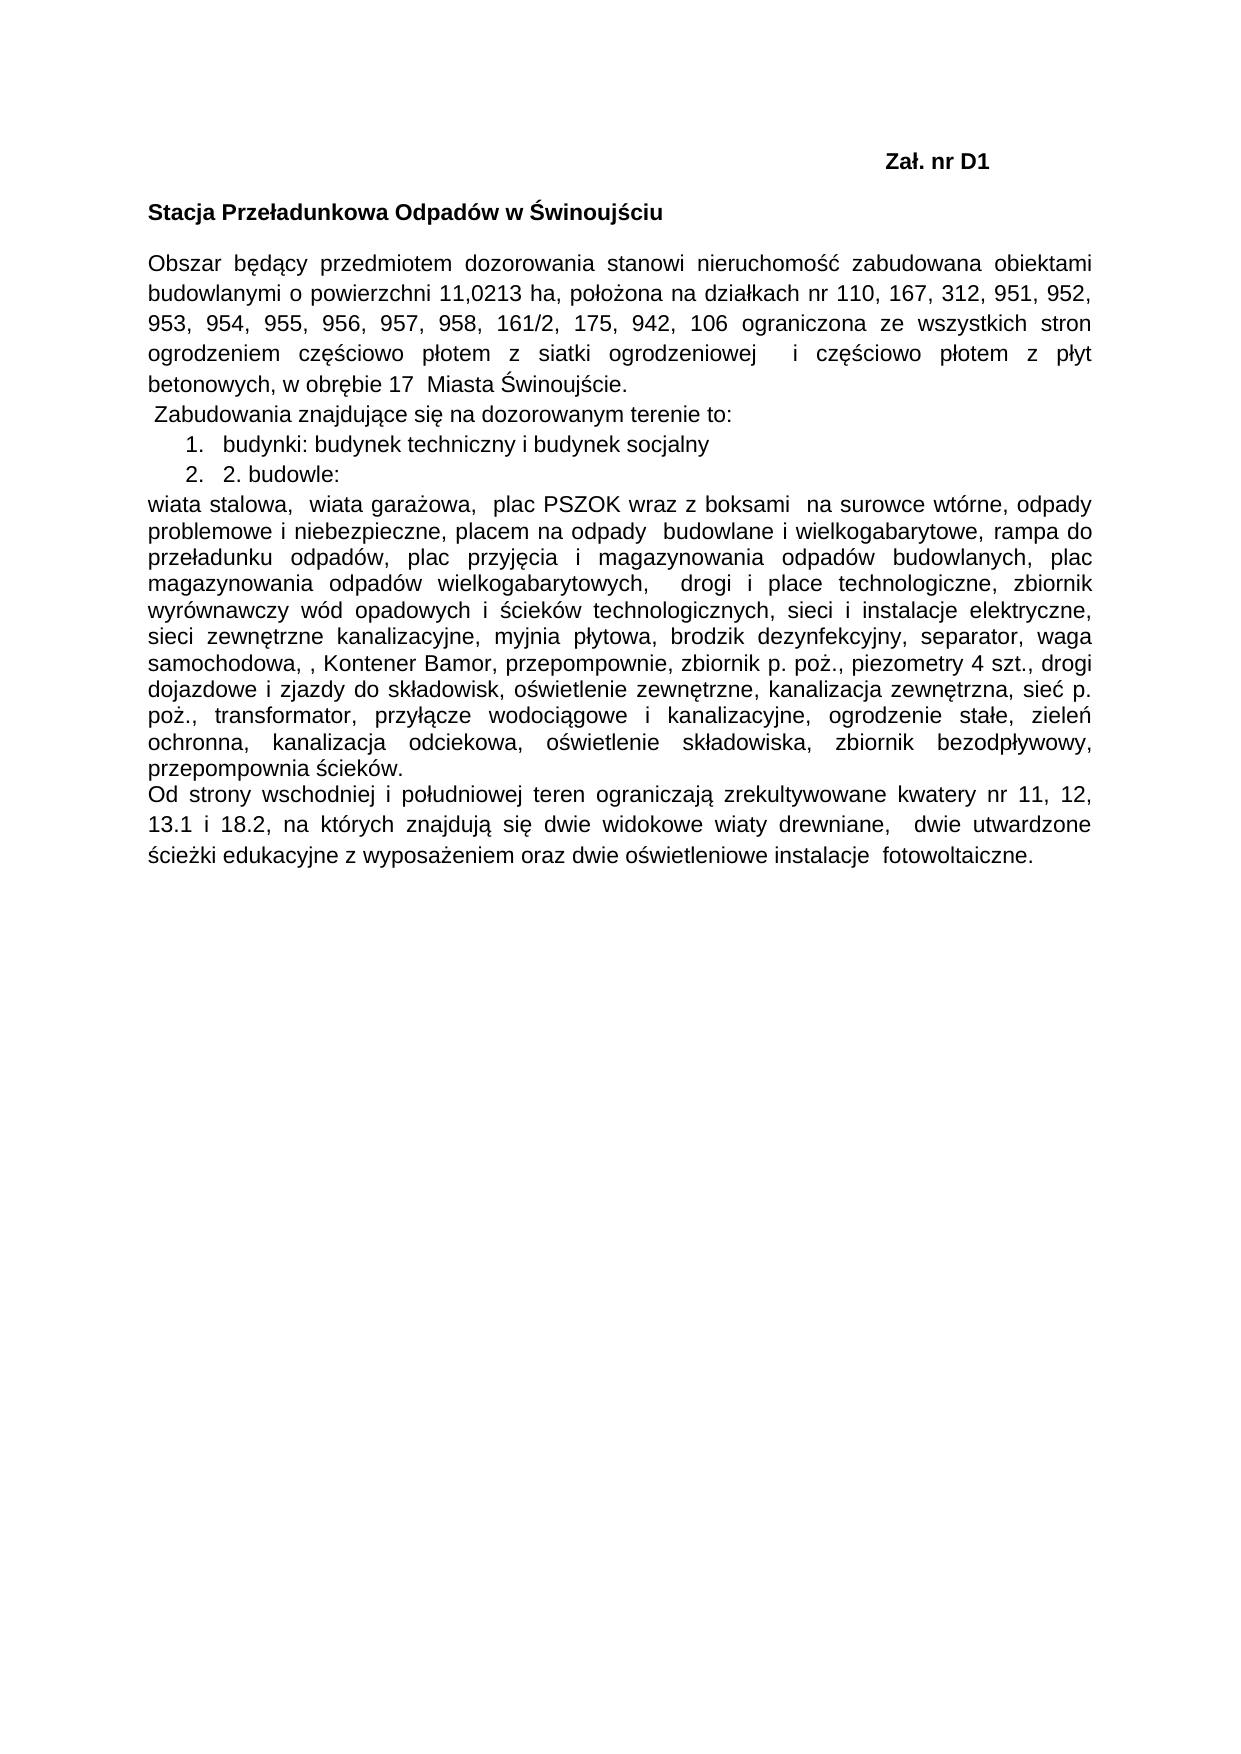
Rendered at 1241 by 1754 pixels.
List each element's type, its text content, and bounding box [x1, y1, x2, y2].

text wiata stalowa, wiata garażowa, plac PSZOK wraz z boksami na surowce wtórne, odpady problemowe i niebezpieczne, placem na odpady budowlane i wielkogabarytowe, rampa do przeładunku odpadów, plac przyjęcia i magazynowania odpadów budowlanych, plac magazynowania odpadów wielkogabarytowych, drogi i place technologiczne, zbiornik wyrównawczy wód opadowych i ścieków technologicznych, sieci i instalacje elektryczne, sieci zewnętrzne kanalizacyjne, myjnia płytowa, brodzik dezynfekcyjny, separator, waga samochodowa, , Kontener Bamor, przepompownie, zbiornik p. poż., piezometry 4 szt., drogi dojazdowe i zjazdy do składowisk, oświetlenie zewnętrzne, kanalizacja zewnętrzna, sieć p. poż., transformator, przyłącze wodociągowe i kanalizacyjne, ogrodzenie stałe, zieleń ochronna, kanalizacja odciekowa, oświetlenie składowiska, zbiornik bezodpływowy, przepompownia ścieków. [148, 491, 1093, 781]
list 2. budowle: [185, 461, 1093, 487]
text Zał. nr D1 [148, 148, 1093, 174]
text Stacja Przeładunkowa Odpadów w Świnoujściu [148, 199, 1093, 225]
text Zabudowania znajdujące się na dozorowanym terenie to: [148, 401, 1093, 427]
list budynki: budynek techniczny i budynek socjalny [185, 431, 1093, 457]
text Od strony wschodniej i południowej teren ograniczają zrekultywowane kwatery nr 11, 12, 13.1 i 18.2, na których znajdują się dwie widokowe wiaty drewniane, dwie utwardzone ścieżki edukacyjne z wyposażeniem oraz dwie oświetleniowe instalacje fotowoltaiczne. [148, 781, 1093, 868]
text Obszar będący przedmiotem dozorowania stanowi nieruchomość zabudowana obiektami budowlanymi o powierzchni 11,0213 ha, położona na działkach nr 110, 167, 312, 951, 952, 953, 954, 955, 956, 957, 958, 161/2, 175, 942, 106 ograniczona ze wszystkich stron ogrodzeniem częściowo płotem z siatki ogrodzeniowej i częściowo płotem z płyt betonowych, w obrębie 17 Miasta Świnoujście. [148, 250, 1093, 397]
